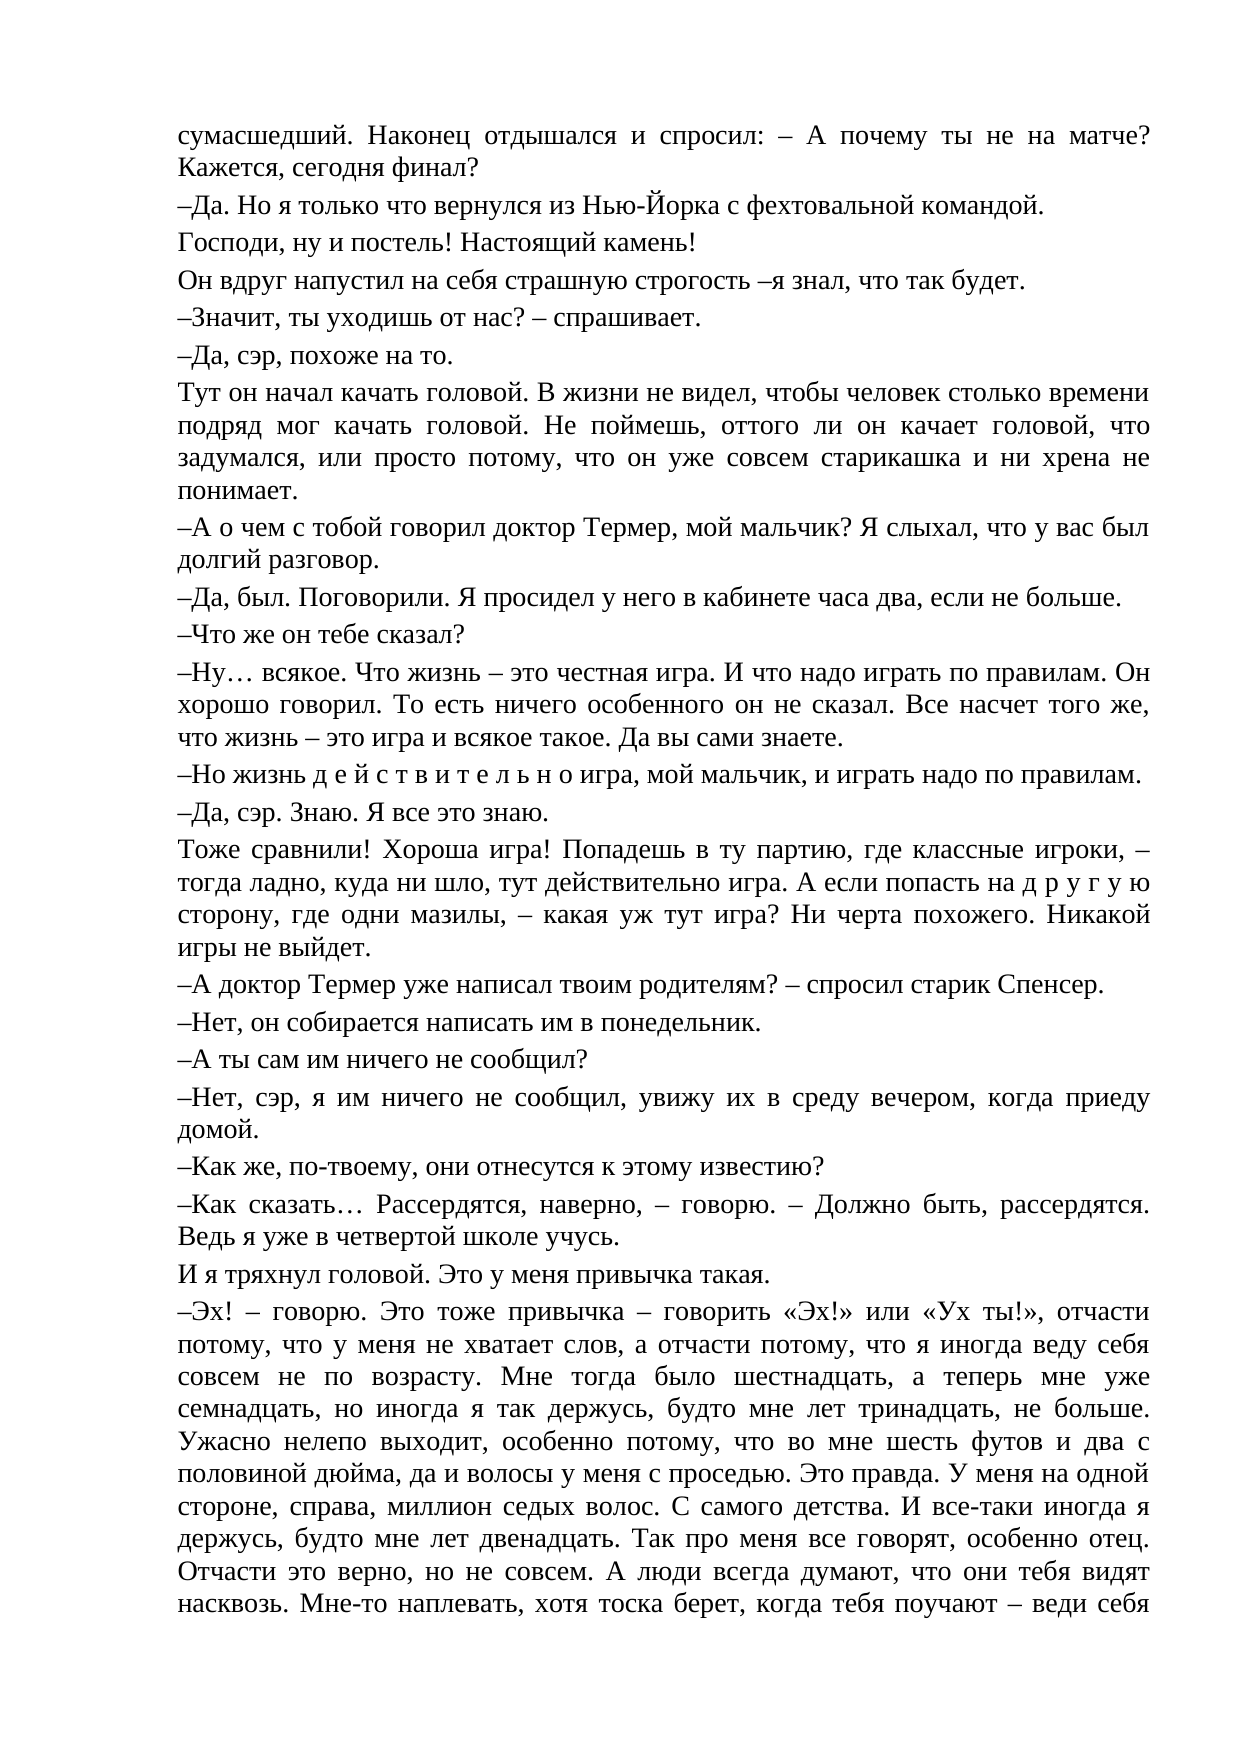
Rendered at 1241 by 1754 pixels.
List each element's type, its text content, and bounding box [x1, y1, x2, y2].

text –Да. Но я только что вернулся из Нью-Йорка с фехтовальной командой. [177, 188, 1152, 220]
text –Да, сэр, похоже на то. [177, 338, 1152, 370]
text –А доктор Термер уже написал твоим родителям? – спросил старик Спенсер. [177, 967, 1152, 999]
text Тоже сравнили! Хороша игра! Попадешь в ту партию, где классные игроки, –тогда ладно, куда ни шло, тут действительно игра. А если попасть на д р у г у ю сторону, где одни мазилы, – какая уж тут игра? Ни черта похожего. Никакой игры не выйдет. [177, 832, 1152, 962]
text –Нет, он собирается написать им в понедельник. [177, 1004, 1152, 1037]
text –Значит, ты уходишь от нас? – спрашивает. [177, 301, 1152, 333]
text –А ты сам им ничего не сообщил? [177, 1042, 1152, 1074]
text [177, 118, 1152, 183]
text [177, 1294, 1152, 1618]
text –Что же он тебе сказал? [177, 618, 1152, 650]
text Господи, ну и постель! Настоящий камень! [177, 226, 1152, 258]
text –А о чем с тобой говорил доктор Термер, мой мальчик? Я слыхал, что у вас был долгий разговор. [177, 510, 1152, 575]
text –Да, сэр. Знаю. Я все это знаю. [177, 795, 1152, 827]
text –Как же, по-твоему, они отнесутся к этому известию? [177, 1149, 1152, 1182]
text –Как сказать… Рассердятся, наверно, – говорю. – Должно быть, рассердятся. Ведь я уже в четвертой школе учусь. [177, 1187, 1152, 1252]
text Он вдруг напустил на себя страшную строгость –я знал, что так будет. [177, 263, 1152, 295]
text И я тряхнул головой. Это у меня привычка такая. [177, 1257, 1152, 1289]
text –Да, был. Поговорили. Я просидел у него в кабинете часа два, если не больше. [177, 580, 1152, 612]
text –Нет, сэр, я им ничего не сообщил, увижу их в среду вечером, когда приеду домой. [177, 1079, 1152, 1144]
text –Ну… всякое. Что жизнь – это честная игра. И что надо играть по правилам. Он хорошо говорил. То есть ничего особенного он не сказал. Все насчет того же, что жизнь – это игра и всякое такое. Да вы сами знаете. [177, 655, 1152, 752]
text –Но жизнь д е й с т в и т е л ь н о игра, мой мальчик, и играть надо по правилам. [177, 757, 1152, 790]
text Тут он начал качать головой. В жизни не видел, чтобы человек столько времени подряд мог качать головой. Не поймешь, оттого ли он качает головой, что задумался, или просто потому, что он уже совсем старикашка и ни хрена не понимает. [177, 376, 1152, 505]
